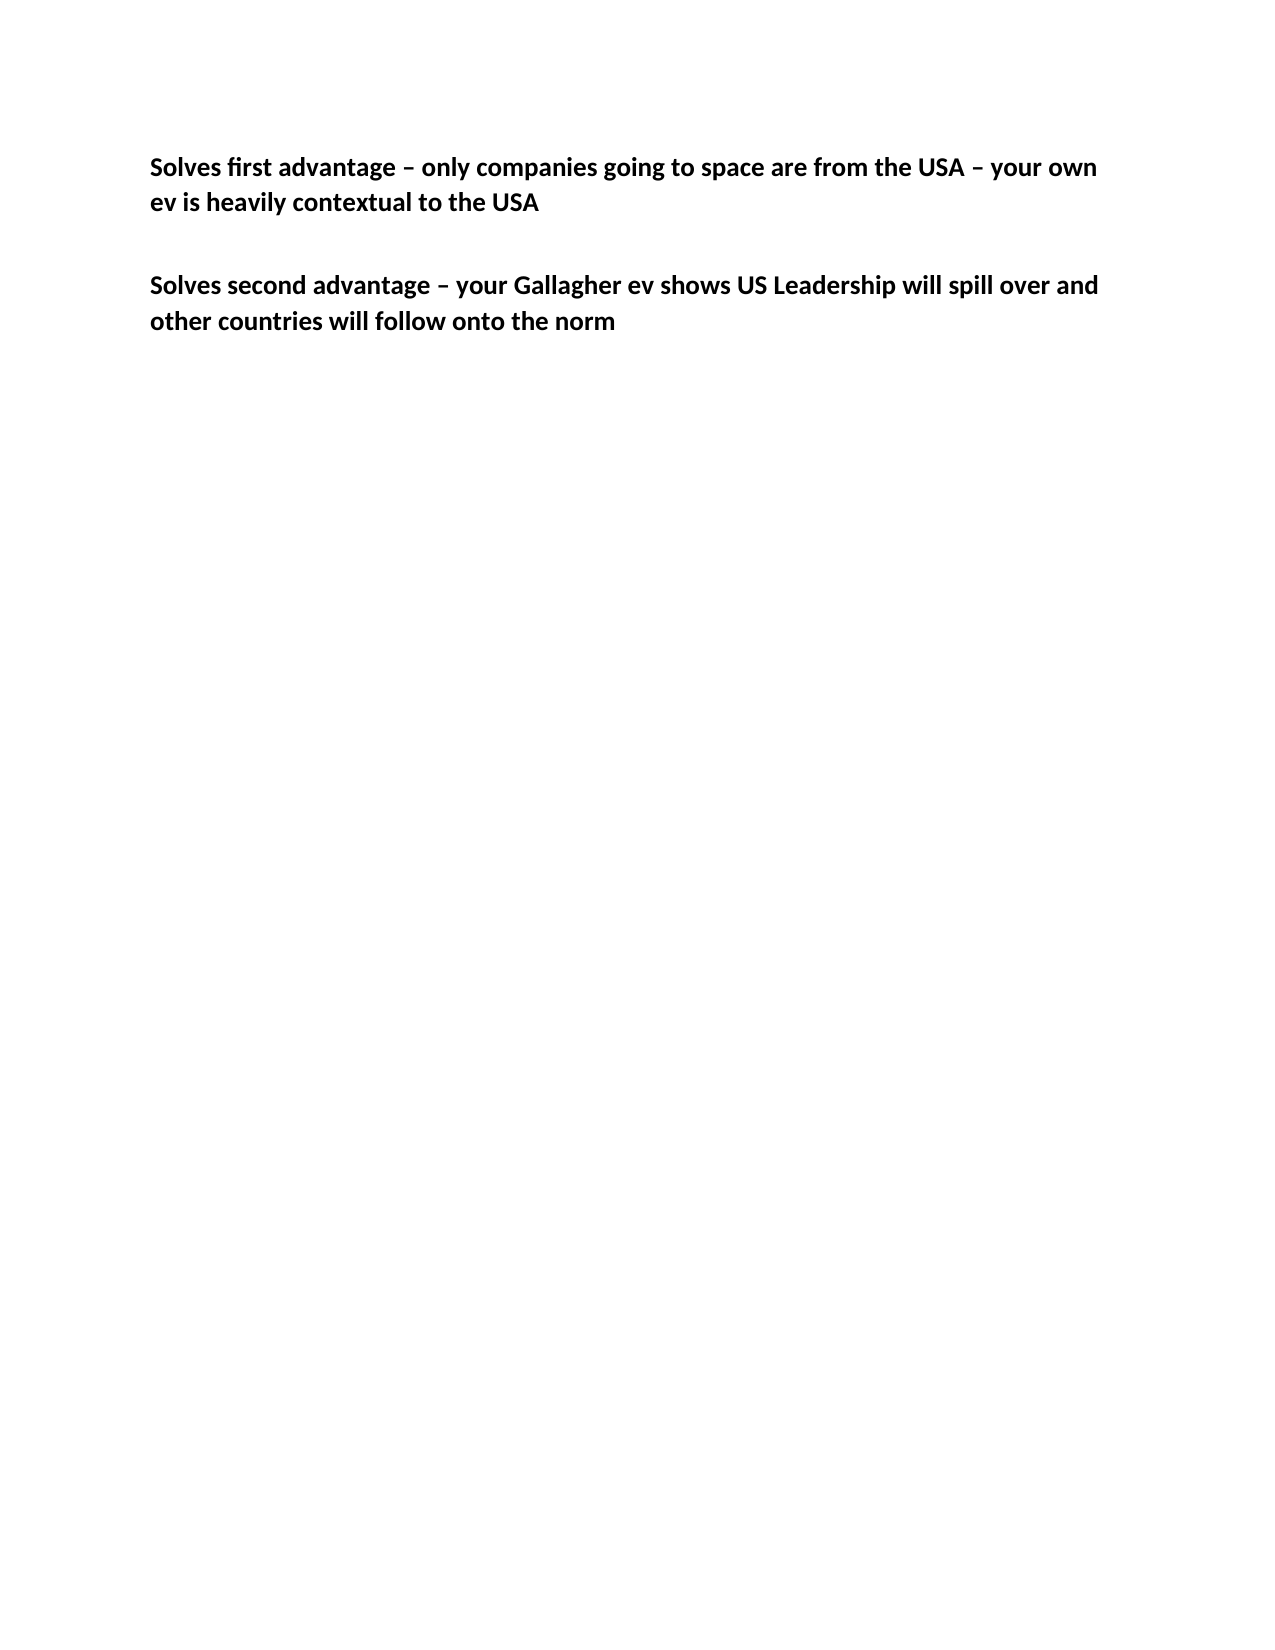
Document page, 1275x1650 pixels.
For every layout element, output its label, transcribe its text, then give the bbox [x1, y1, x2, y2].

subtitle Solves first advantage – only companies going to space are from the USA – your own ev is heavily contextual to the USA [150, 150, 1125, 219]
subtitle Solves second advantage – your Gallagher ev shows US Leadership will spill over and other countries will follow onto the norm [150, 268, 1125, 337]
